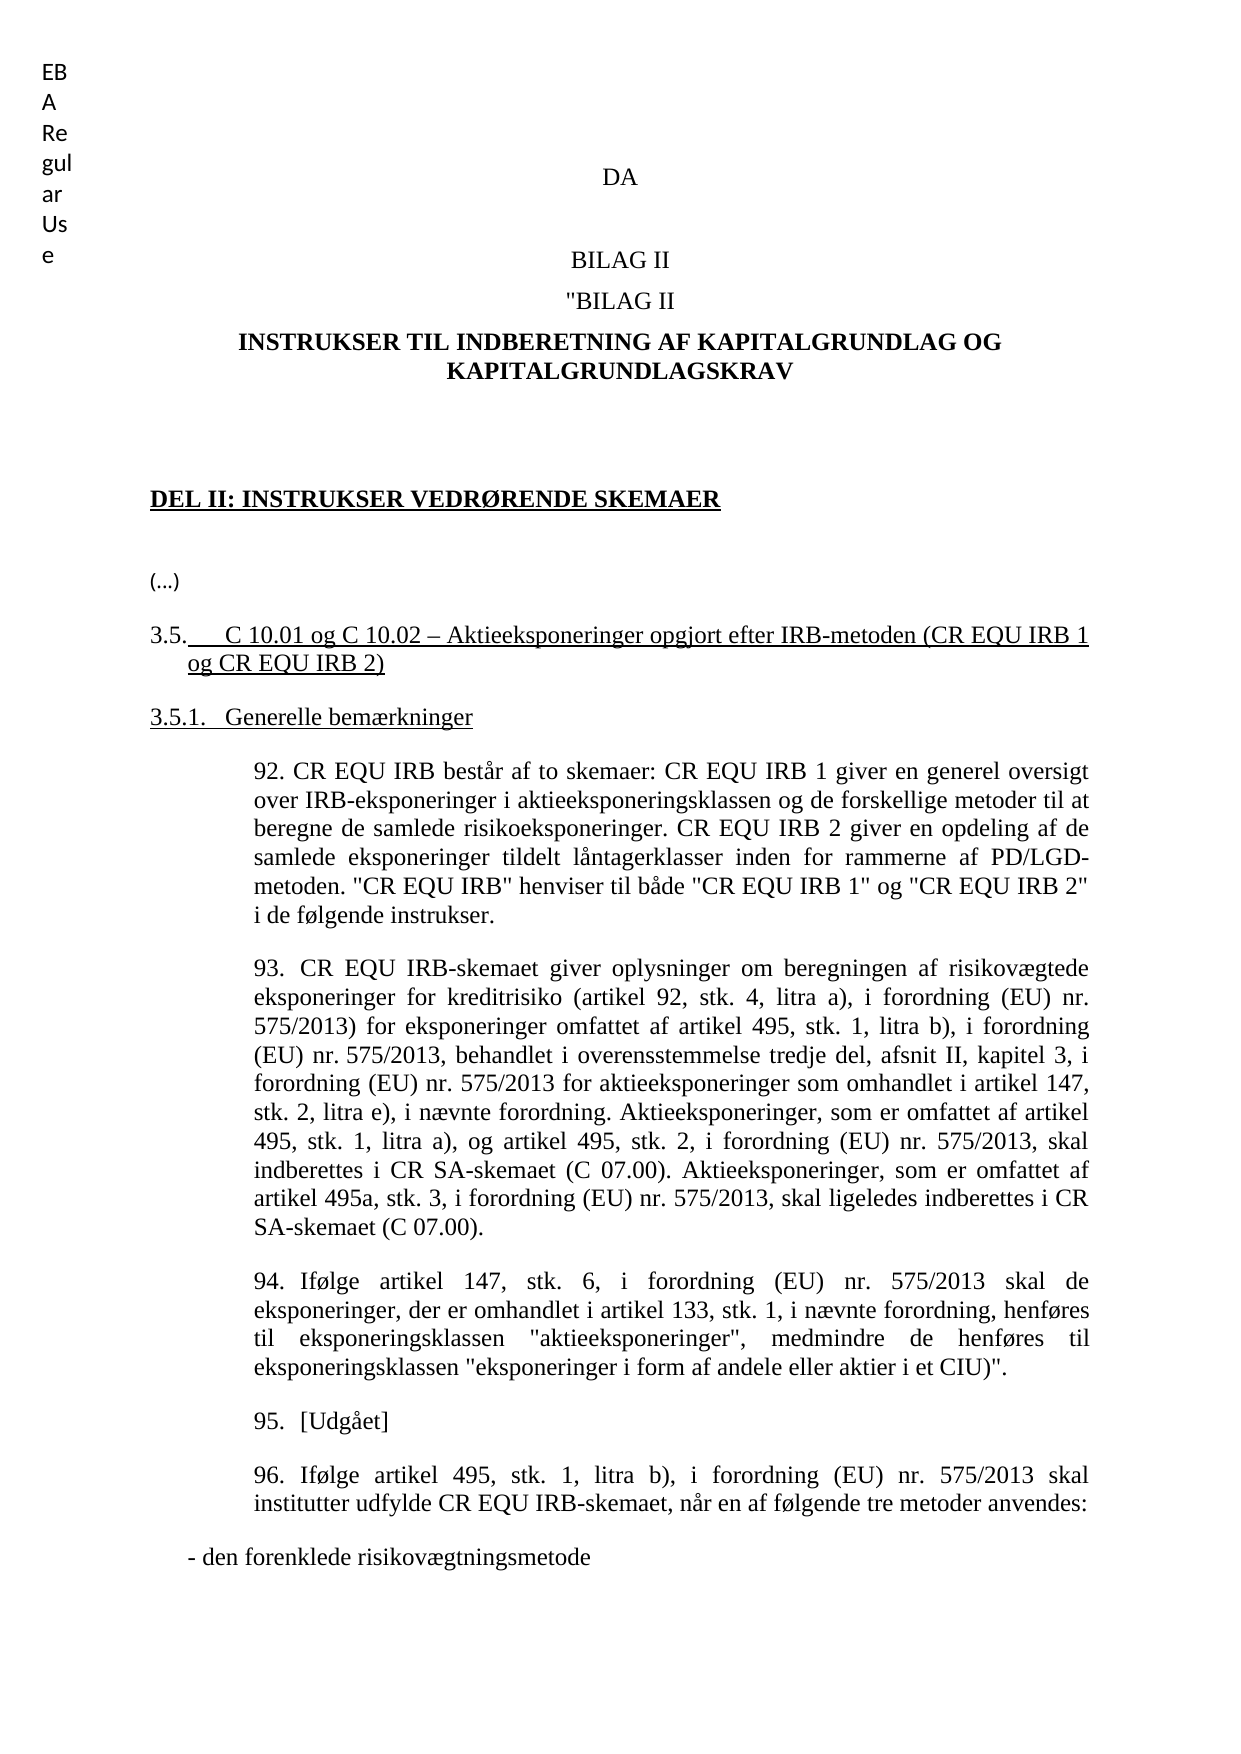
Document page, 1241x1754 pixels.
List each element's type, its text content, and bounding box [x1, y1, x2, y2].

list 3.5.1. Generelle bemærkninger [150, 702, 1090, 731]
text "BILAG II [150, 286, 1090, 315]
text - den forenklede risikovægtningsmetode [187, 1542, 1090, 1571]
list 92. CR EQU IRB består af to skemaer: CR EQU IRB 1 giver en generel oversigt over IRB-eksponeringer i aktieeksponeringsklassen og de forskellige metoder til at beregne de samlede risikoeksponeringer. CR EQU IRB 2 giver en opdeling af de samlede eksponeringer tildelt låntagerklasser inden for rammerne af PD/LGD-metoden. "CR EQU IRB" henviser til både "CR EQU IRB 1" og "CR EQU IRB 2" i de følgende instrukser. [253, 756, 1090, 928]
text BILAG II [150, 245, 1090, 274]
subtitle DEL II: INSTRUKSER VEDRØRENDE SKEMAER [150, 484, 1090, 513]
list 3.5. C 10.01 og C 10.02 – Aktieeksponeringer opgjort efter IRB-metoden (CR EQU IRB 1 og CR EQU IRB 2) [150, 620, 1090, 677]
text (...) [150, 566, 1090, 595]
text DA [150, 162, 1090, 191]
text INSTRUKSER TIL INDBERETNING AF KAPITALGRUNDLAG OG KAPITALGRUNDLAGSKRAV [150, 327, 1090, 385]
